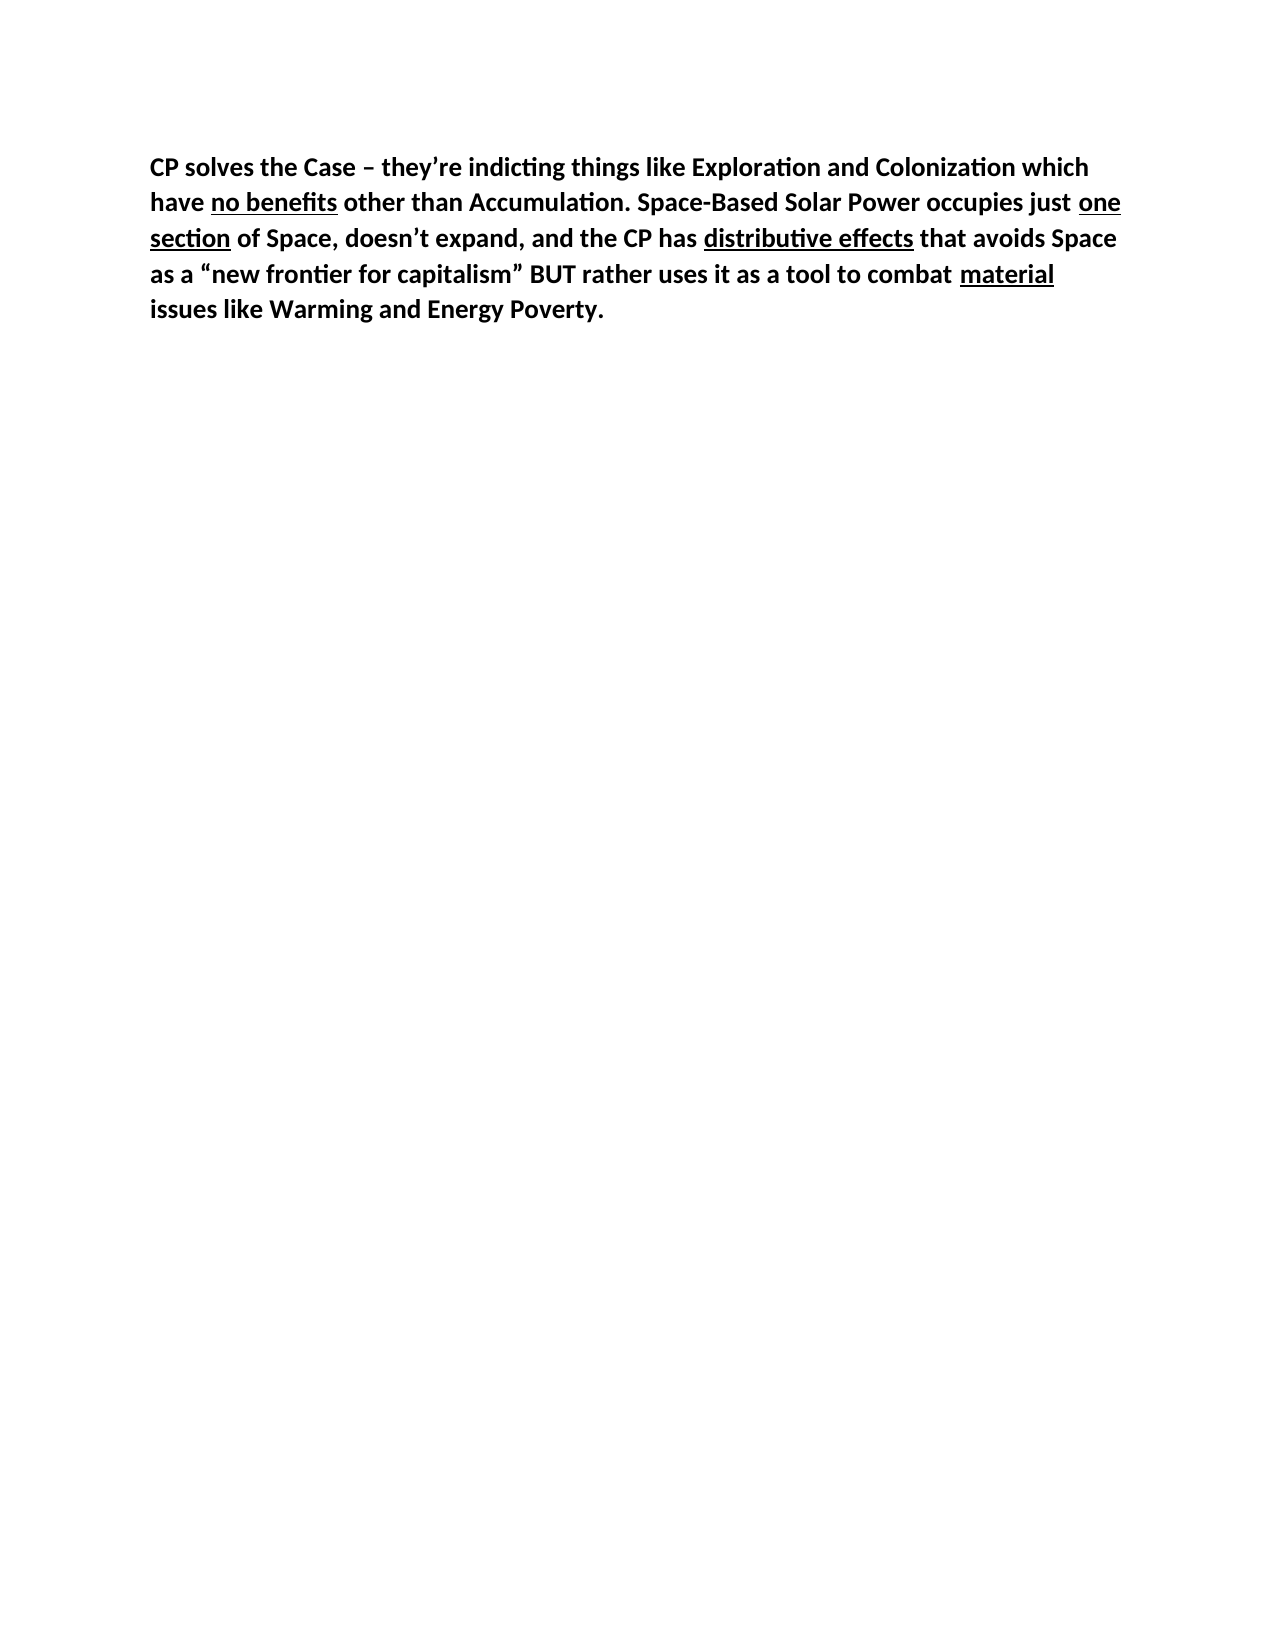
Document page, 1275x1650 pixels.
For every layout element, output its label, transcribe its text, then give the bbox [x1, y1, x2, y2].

subtitle CP solves the Case – they’re indicting things like Exploration and Colonization which have no benefits other than Accumulation. Space-Based Solar Power occupies just one section of Space, doesn’t expand, and the CP has distributive effects that avoids Space as a “new frontier for capitalism” BUT rather uses it as a tool to combat material issues like Warming and Energy Poverty. [150, 150, 1125, 326]
